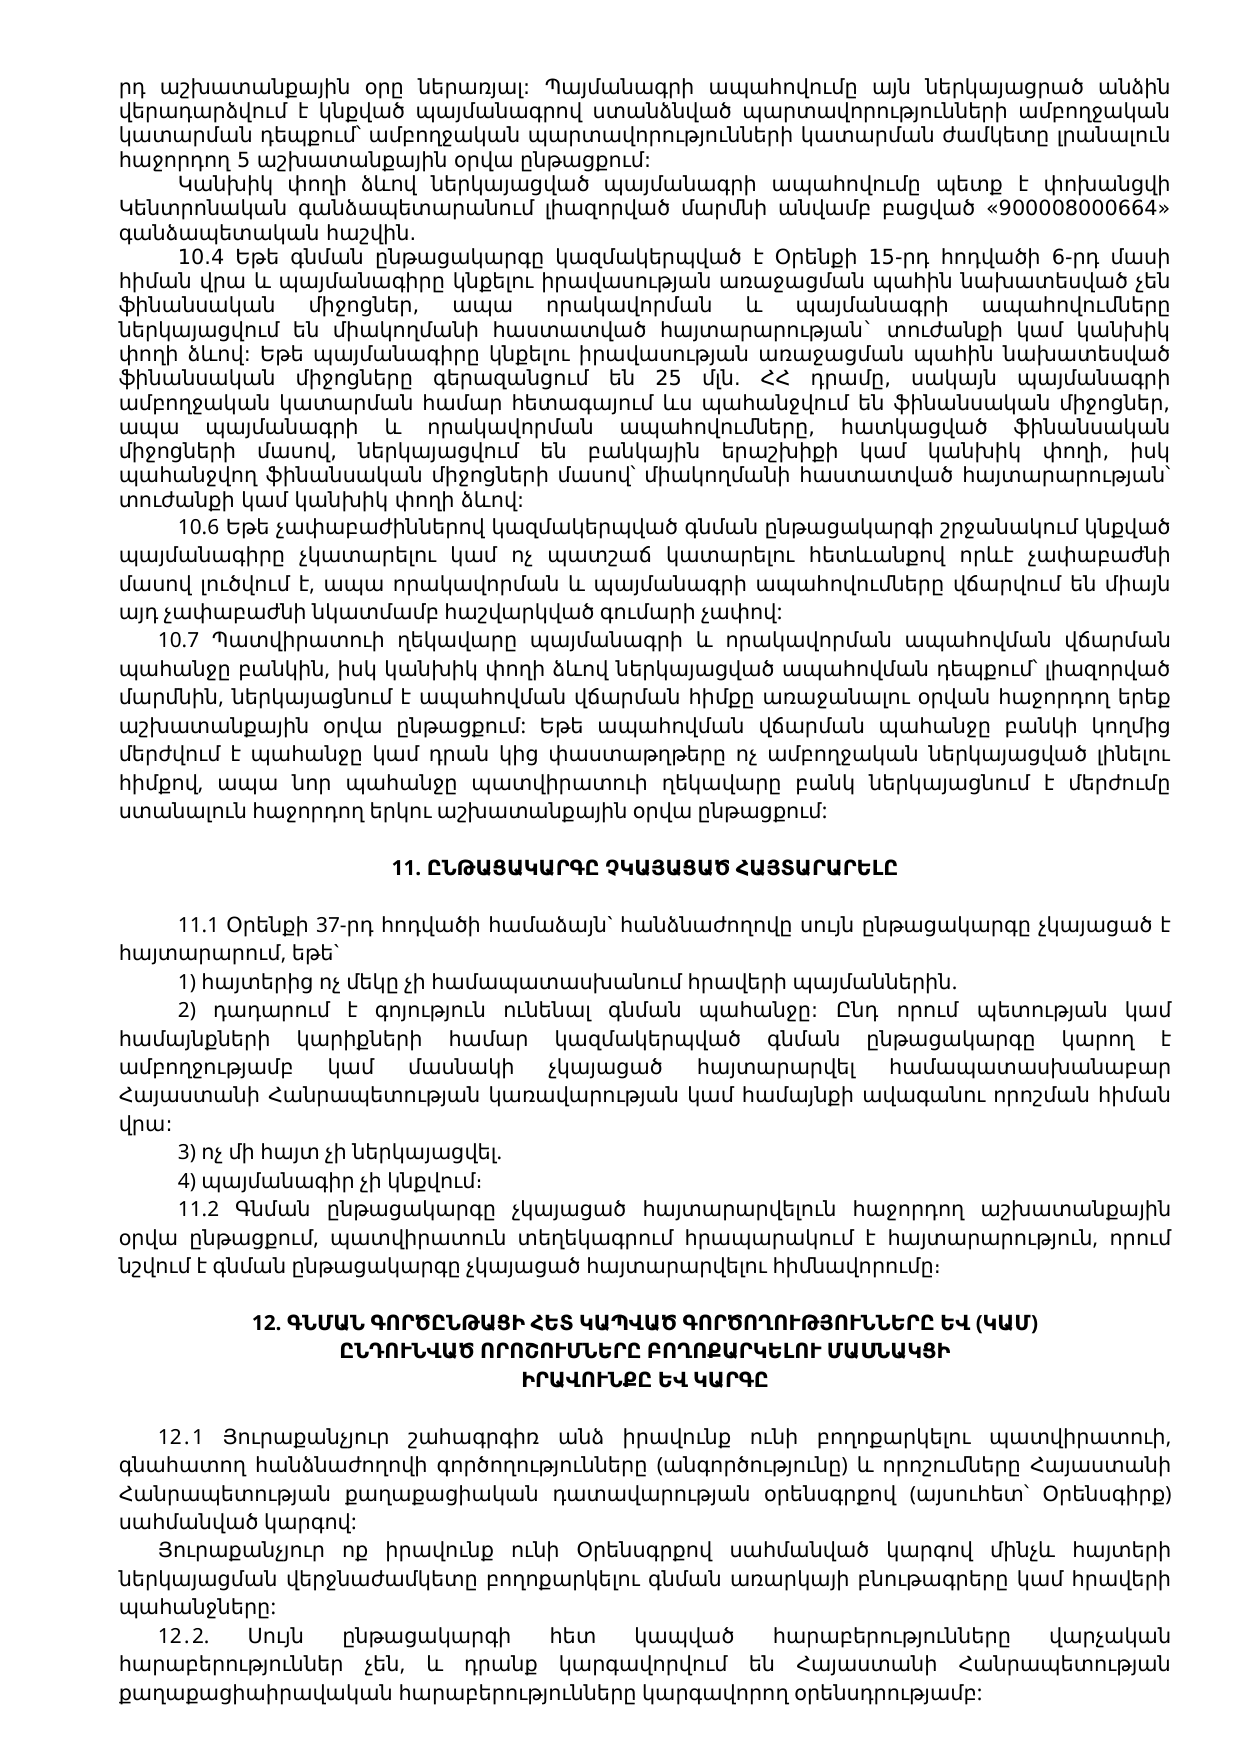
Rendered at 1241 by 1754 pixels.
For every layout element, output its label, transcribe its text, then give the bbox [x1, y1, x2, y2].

text 2) դադարում է գոյություն ունենալ գնման պահանջը: Ընդ որում պետության կամ համայնքների կարիքների համար կազմակերպված գնման ընթացակարգը կարող է ամբողջությամբ կամ մասնակի չկայացած հայտարարվել համապատասխանաբար Հայաստանի Հանրապետության կառավարության կամ համայնքի ավագանու որոշման հիման վրա: [118, 995, 1171, 1137]
text 12․1 Յուրաքանչյուր շահագրգիռ անձ իրավունք ունի բողոքարկելու պատվիրատուի, գնահատող հանձնաժողովի գործողությունները (անգործությունը) և որոշումները Հայաստանի Հանրապետության քաղաքացիական դատավարության օրենսգրքով (այսուհետ՝ Օրենսգիրք) սահմանված կարգով: [118, 1422, 1171, 1536]
text 3) ոչ մի հայտ չի ներկայացվել. [118, 1137, 1171, 1166]
text 10.7 Պատվիրատուի ղեկավարը պայմանագրի և որակավորման ապահովման վճարման պահանջը բանկին, իսկ կանխիկ փողի ձևով ներկայացված ապահովման դեպքում՝ լիազորված մարմնին, ներկայացնում է ապահովման վճարման հիմքը առաջանալու օրվան հաջորդող երեք աշխատանքային օրվա ընթացքում: Եթե ապահովման վճարման պահանջը բանկի կողմից մերժվում է պահանջը կամ դրան կից փաստաթղթերը ոչ ամբողջական ներկայացված լինելու հիմքով, ապա նոր պահանջը պատվիրատուի ղեկավարը բանկ ներկայացնում է մերժումը ստանալուն հաջորդող երկու աշխատանքային օրվա ընթացքում: [118, 626, 1171, 825]
text 1) հայտերից ոչ մեկը չի համապատասխանում հրավերի պայմաններին. [118, 967, 1171, 995]
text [118, 75, 1171, 172]
text 11.2 Գնման ընթացակարգը չկայացած հայտարարվելուն հաջորդող աշխատանքային օրվա ընթացքում, պատվիրատուն տեղեկագրում հրապարակում է հայտարարություն, որում նշվում է գնման ընթացակարգը չկայացած հայտարարվելու հիմնավորումը։ [118, 1194, 1171, 1280]
text 12․2. Սույն ընթացակարգի հետ կապված հարաբերությունները վարչական հարաբերություններ չեն, և դրանք կարգավորվում են Հայաստանի Հանրապետության քաղաքացիաիրավական հարաբերությունները կարգավորող օրենսդրությամբ: [118, 1621, 1171, 1706]
text ԸՆԴՈՒՆՎԱԾ ՈՐՈՇՈՒՄՆԵՐԸ ԲՈՂՈՔԱՐԿԵԼՈՒ ՄԱՍՆԱԿՑԻ [118, 1337, 1171, 1365]
text Յուրաքանչյուր ոք իրավունք ունի Օրենսգրքով սահմանված կարգով մինչև հայտերի ներկայացման վերջնաժամկետը բողոքարկելու գնման առարկայի բնութագրերը կամ հրավերի պահանջները: [118, 1536, 1171, 1621]
text 10.4 Եթե գնման ընթացակարգը կազմակերպված է Օրենքի 15-րդ հոդվածի 6-րդ մասի հիման վրա և պայմանագիրը կնքելու իրավասության առաջացման պահին նախատեսված չեն ֆինանսական միջոցներ, ապա որակավորման և պայմանագրի ապահովումները ներկայացվում են միակողմանի հաստատված հայտարարության` տուժանքի կամ կանխիկ փողի ձևով: Եթե պայմանագիրը կնքելու իրավասության առաջացման պահին նախատեսված ֆինանսական միջոցները գերազանցում են 25 մլն. ՀՀ դրամը, սակայն պայմանագրի ամբողջական կատարման համար հետագայում ևս պահանջվում են ֆինանսական միջոցներ, ապա պայմանագրի և որակավորման ապահովումները, հատկացված ֆինանսական միջոցների մասով, ներկայացվում են բանկային երաշխիքի կամ կանխիկ փողի, իսկ պահանջվող ֆինանսական միջոցների մասով՝ միակողմանի հաստատված հայտարարության՝ տուժանքի կամ կանխիկ փողի ձևով: [118, 245, 1171, 512]
text 12. ԳՆՄԱՆ ԳՈՐԾԸՆԹԱՑԻ ՀԵՏ ԿԱՊՎԱԾ ԳՈՐԾՈՂՈՒԹՅՈՒՆՆԵՐԸ ԵՎ (ԿԱՄ) [118, 1308, 1171, 1337]
text Կանխիկ փողի ձևով ներկայացված պայմանագրի ապահովումը պետք է փոխանցվի Կենտրոնական գանձապետարանում լիազորված մարմնի անվամբ բացված «900008000664» գանձապետական հաշվին. [118, 172, 1171, 245]
text 4) պայմանագիր չի կնքվում։ [118, 1166, 1171, 1194]
text ԻՐԱՎՈՒՆՔԸ ԵՎ ԿԱՐԳԸ [118, 1365, 1171, 1393]
text 10.6 Եթե չափաբաժիններով կազմակերպված գնման ընթացակարգի շրջանակում կնքված պայմանագիրը չկատարելու կամ ոչ պատշաճ կատարելու հետևանքով որևէ չափաբաժնի մասով լուծվում է, ապա որակավորման և պայմանագրի ապահովումները վճարվում են միայն այդ չափաբաժնի նկատմամբ հաշվարկված գումարի չափով: [118, 512, 1171, 626]
text 11. ԸՆԹԱՑԱԿԱՐԳԸ ՉԿԱՅԱՑԱԾ ՀԱՅՏԱՐԱՐԵԼԸ [118, 853, 1171, 882]
text 11.1 Օրենքի 37-րդ հոդվածի համաձայն` հանձնաժողովը սույն ընթացակարգը չկայացած է հայտարարում, եթե` [118, 910, 1171, 967]
